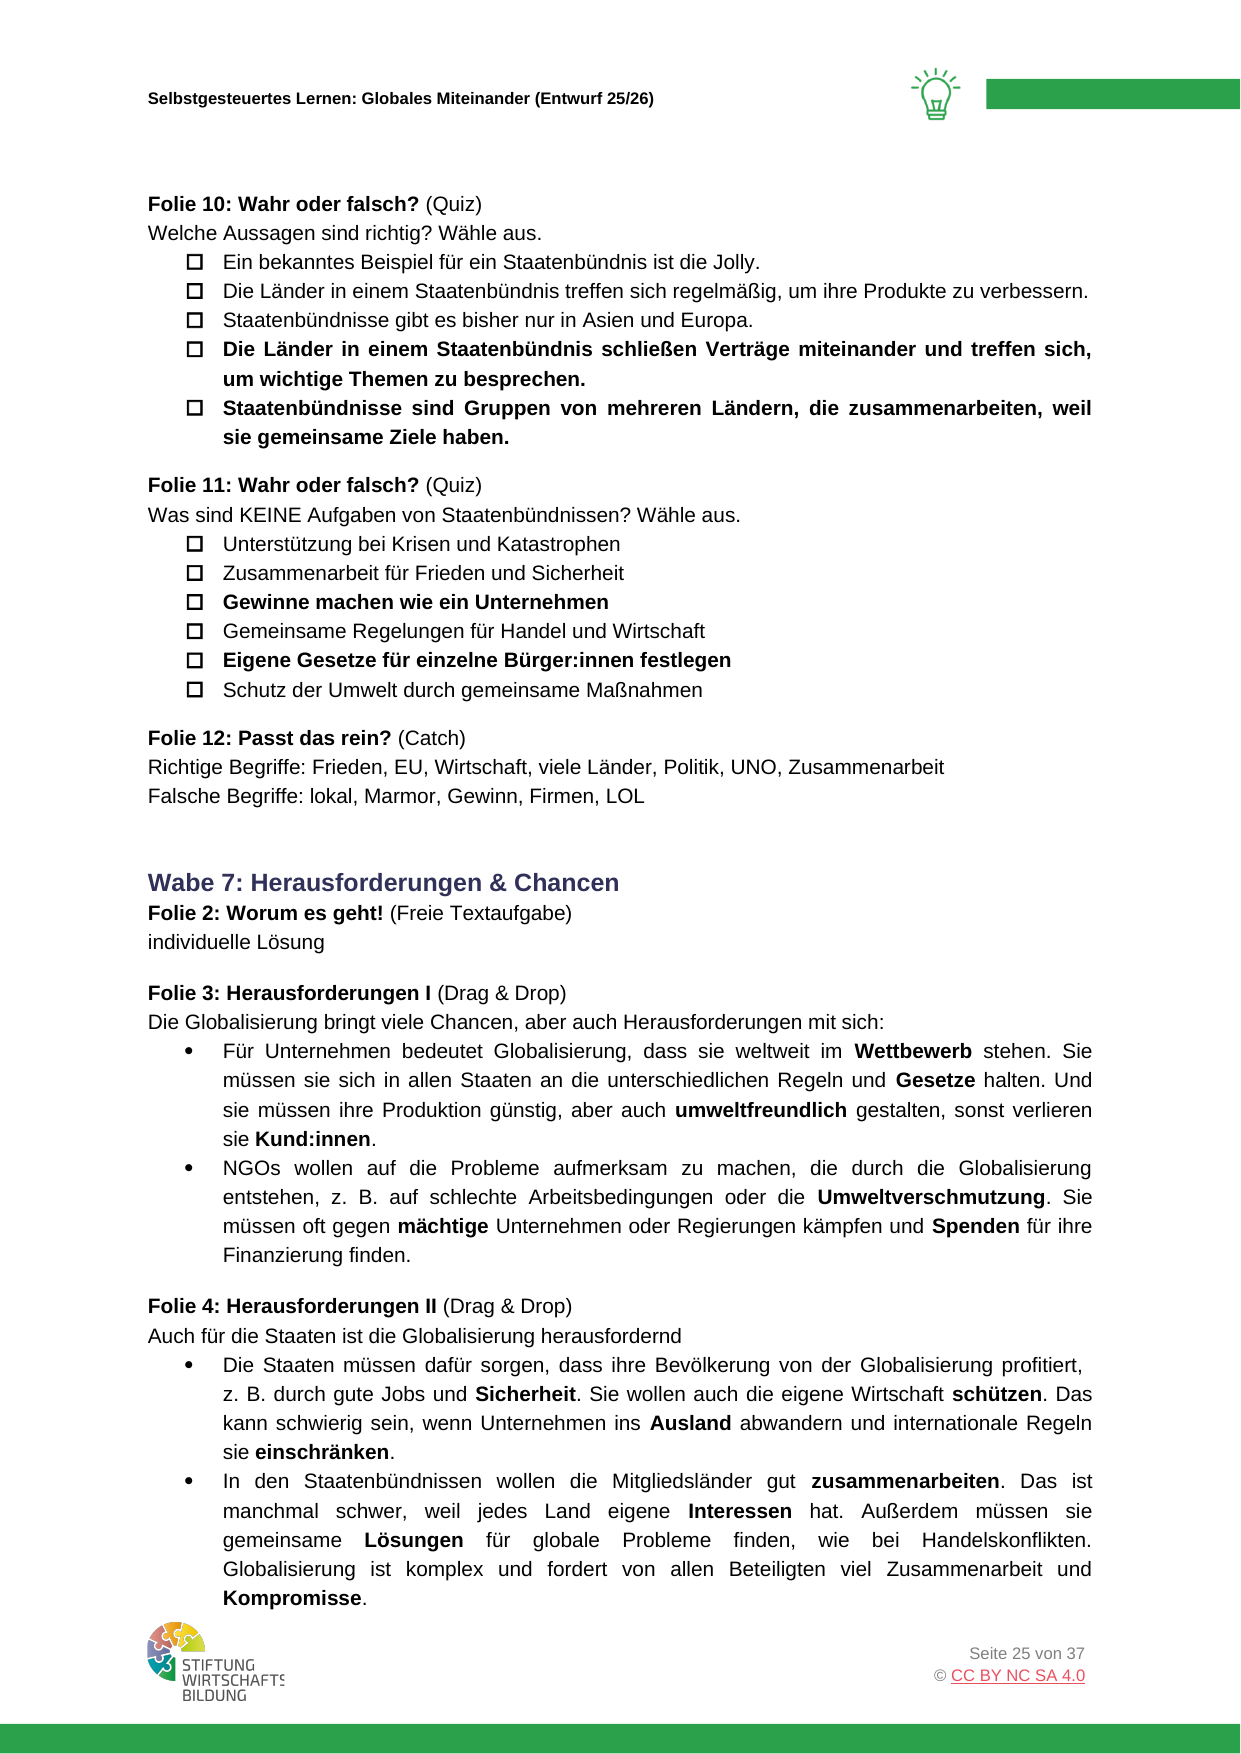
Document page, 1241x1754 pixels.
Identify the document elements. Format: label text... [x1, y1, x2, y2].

text Was sind KEINE Aufgaben von Staatenbündnissen? Wähle aus. [148, 499, 1093, 528]
text Folie 11: Wahr oder falsch? (Quiz) [148, 469, 1093, 499]
list Unterstützung bei Krisen und Katastrophen [185, 528, 1093, 557]
list Die Länder in einem Staatenbündnis treffen sich regelmäßig, um ihre Produkte zu verbessern. [185, 275, 1093, 304]
text Folie 10: Wahr oder falsch? (Quiz) [148, 188, 1093, 217]
list Die Länder in einem Staatenbündnis schließen Verträge miteinander und treffen sich, um wichtige Themen zu besprechen. [185, 333, 1093, 392]
picture [908, 66, 963, 121]
text individuelle Lösung [148, 926, 1093, 955]
text Falsche Begriffe: lokal, Marmor, Gewinn, Firmen, LOL [148, 780, 1093, 809]
list Gewinne machen wie ein Unternehmen [185, 586, 1093, 615]
text Folie 3: Herausforderungen I (Drag & Drop) [148, 977, 1093, 1006]
list NGOs wollen auf die Probleme aufmerksam zu machen, die durch die Globalisierung entstehen, z. B. auf schlechte Arbeitsbedingungen oder die Umweltverschmutzung. Sie müssen oft gegen mächtige Unternehmen oder Regierungen kämpfen und Spenden für ihre Finanzierung finden. [185, 1152, 1093, 1269]
text Folie 4: Herausforderungen II (Drag & Drop) [148, 1291, 1093, 1320]
list Gemeinsame Regelungen für Handel und Wirtschaft [185, 615, 1093, 644]
list Eigene Gesetze für einzelne Bürger:innen festlegen [185, 644, 1093, 674]
list Zusammenarbeit für Frieden und Sicherheit [185, 557, 1093, 586]
list Für Unternehmen bedeutet Globalisierung, dass sie weltweit im Wettbewerb stehen. Sie müssen sie sich in allen Staaten an die unterschiedlichen Regeln und Gesetze halten. Und sie müssen ihre Produktion günstig, aber auch umweltfreundlich gestalten, sonst verlieren sie Kund:innen. [185, 1035, 1093, 1152]
picture [146, 1622, 285, 1702]
text Welche Aussagen sind richtig? Wähle aus. [148, 217, 1093, 246]
list Die Staaten müssen dafür sorgen, dass ihre Bevölkerung von der Globalisierung profitiert, z. B. durch gute Jobs und Sicherheit. Sie wollen auch die eigene Wirtschaft schützen. Das kann schwierig sein, wenn Unternehmen ins Ausland abwandern und internationale Regeln sie einschränken. [185, 1349, 1093, 1466]
text Die Globalisierung bringt viele Chancen, aber auch Herausforderungen mit sich: [148, 1006, 1093, 1035]
list Staatenbündnisse gibt es bisher nur in Asien und Europa. [185, 304, 1093, 333]
list Ein bekanntes Beispiel für ein Staatenbündnis ist die Jolly. [185, 246, 1093, 275]
text Auch für die Staaten ist die Globalisierung herausfordernd [148, 1320, 1093, 1349]
list In den Staatenbündnissen wollen die Mitgliedsländer gut zusammenarbeiten. Das ist manchmal schwer, weil jedes Land eigene Interessen hat. Außerdem müssen sie gemeinsame Lösungen für globale Probleme finden, wie bei Handelskonflikten. Globalisierung ist komplex und fordert von allen Beteiligten viel Zusammenarbeit und Kompromisse. [185, 1466, 1093, 1611]
subtitle Wabe 7: Herausforderungen & Chancen [148, 868, 1093, 897]
text Richtige Begriffe: Frieden, EU, Wirtschaft, viele Länder, Politik, UNO, Zusammenarbeit [148, 751, 1093, 780]
text Folie 2: Worum es geht! (Freie Textaufgabe) [148, 897, 1093, 926]
list Staatenbündnisse sind Gruppen von mehreren Ländern, die zusammenarbeiten, weil sie gemeinsame Ziele haben. [185, 392, 1093, 450]
text Folie 12: Passt das rein? (Catch) [148, 722, 1093, 751]
list Schutz der Umwelt durch gemeinsame Maßnahmen [185, 674, 1093, 703]
